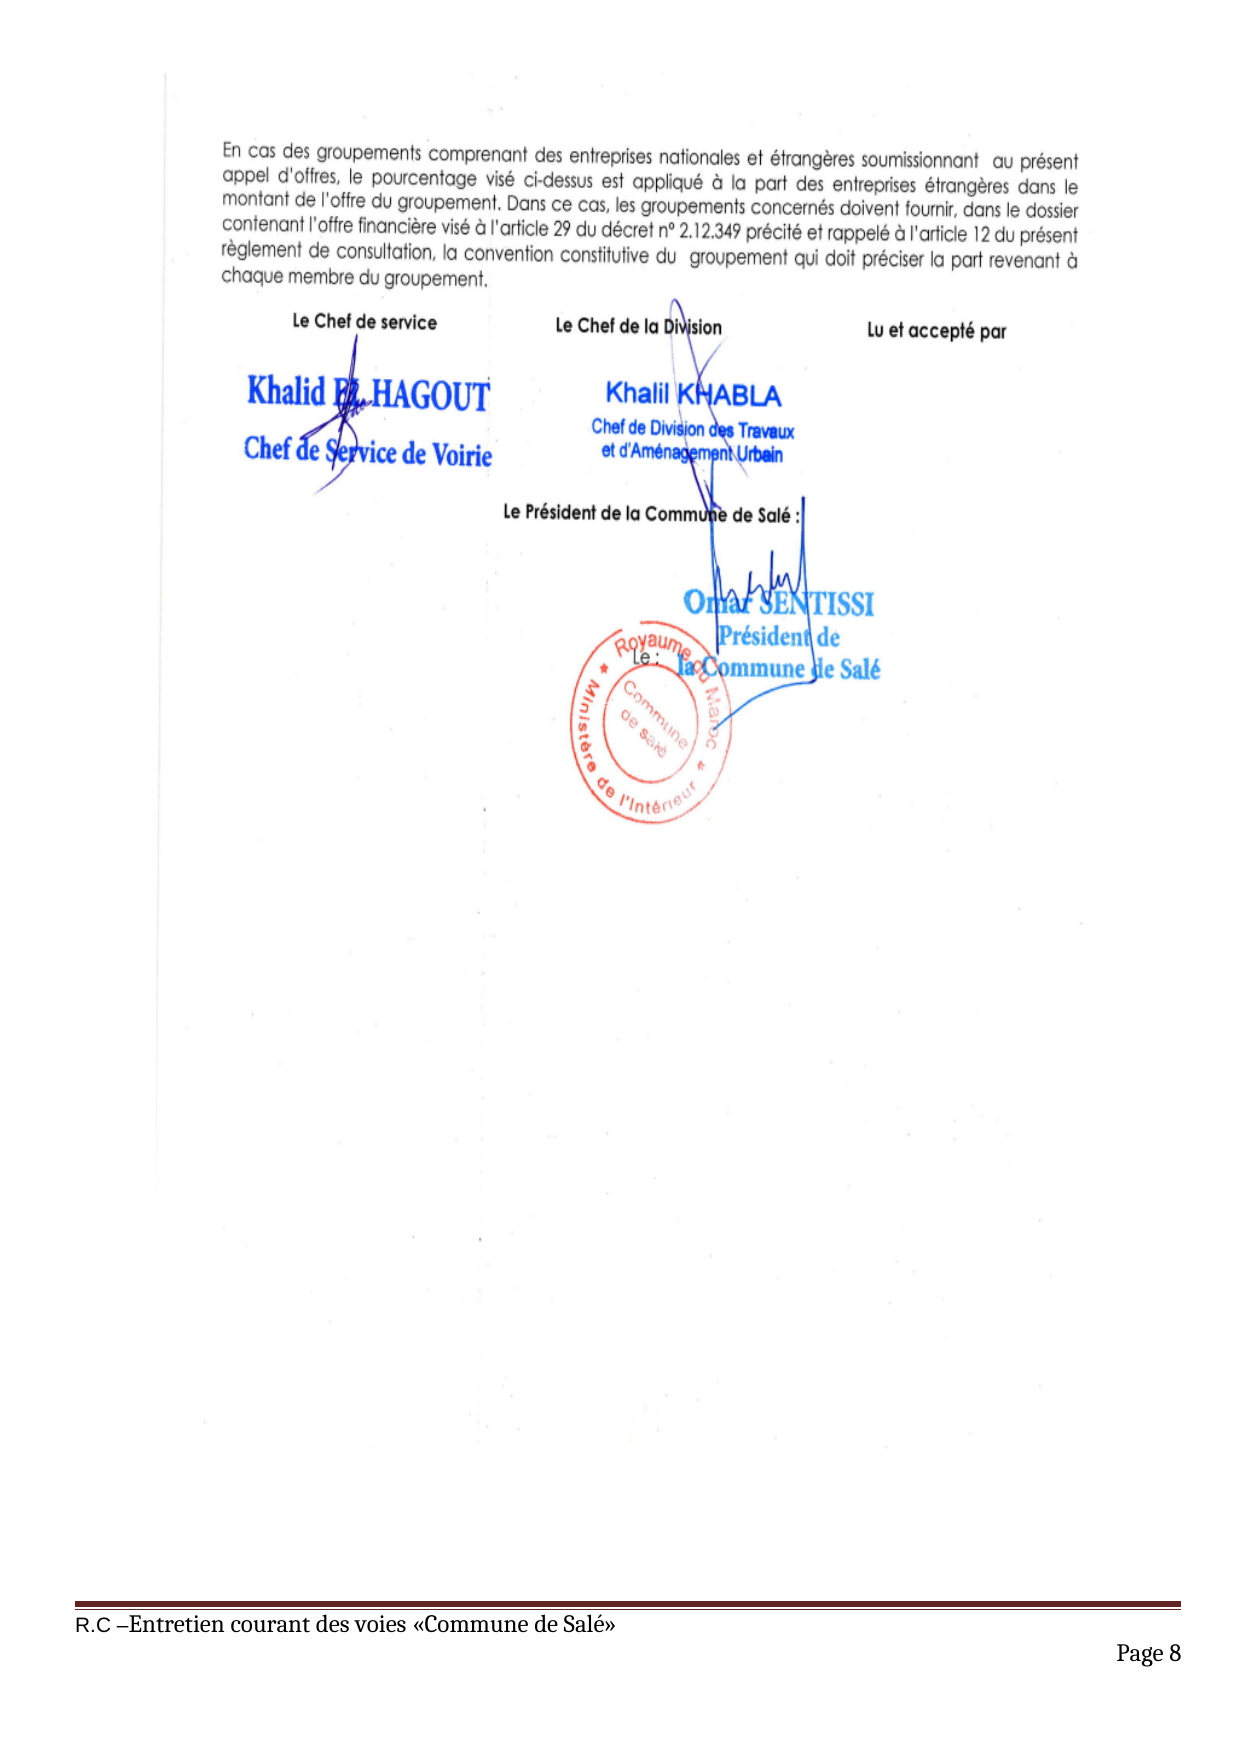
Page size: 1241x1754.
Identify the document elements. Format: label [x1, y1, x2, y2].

picture [156, 73, 1100, 1449]
